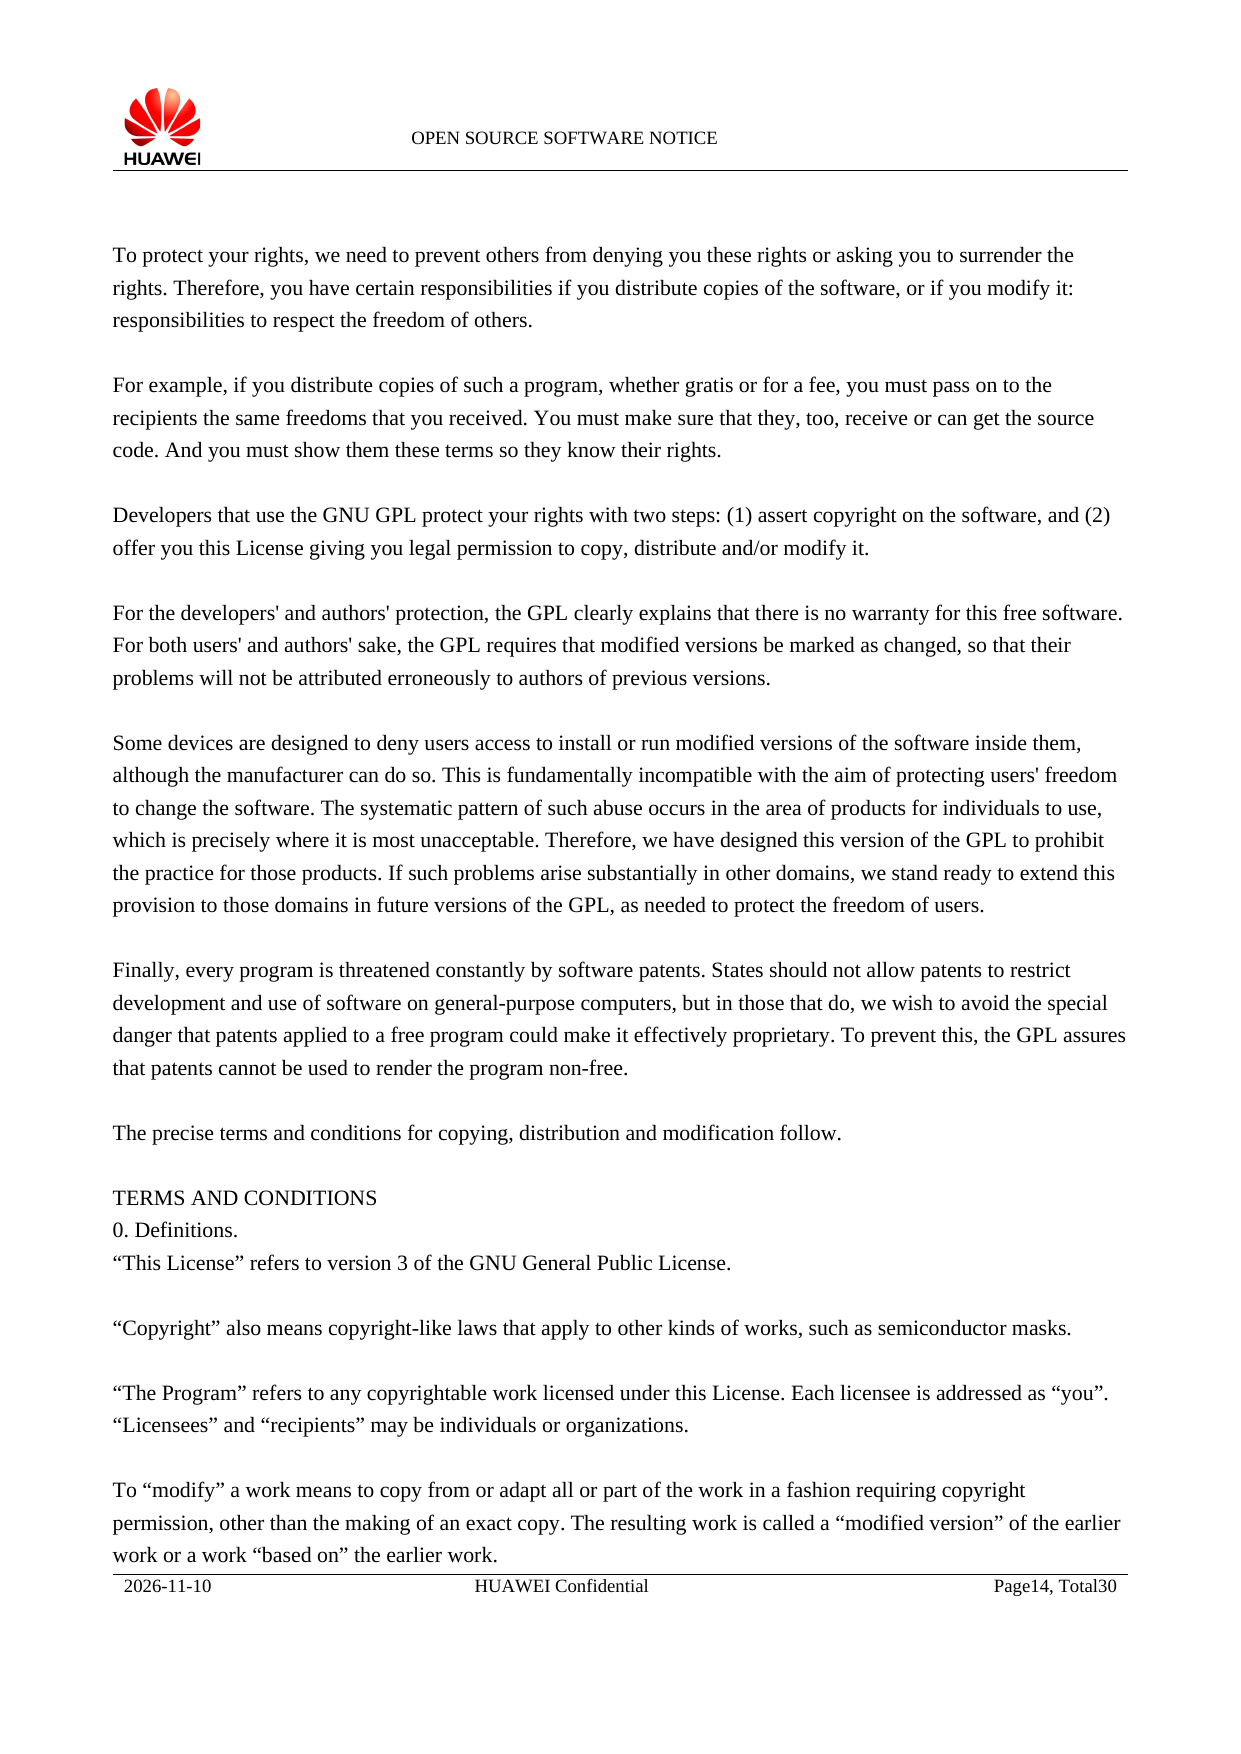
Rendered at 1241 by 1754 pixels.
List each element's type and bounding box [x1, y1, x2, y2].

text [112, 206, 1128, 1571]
picture [124, 88, 201, 165]
